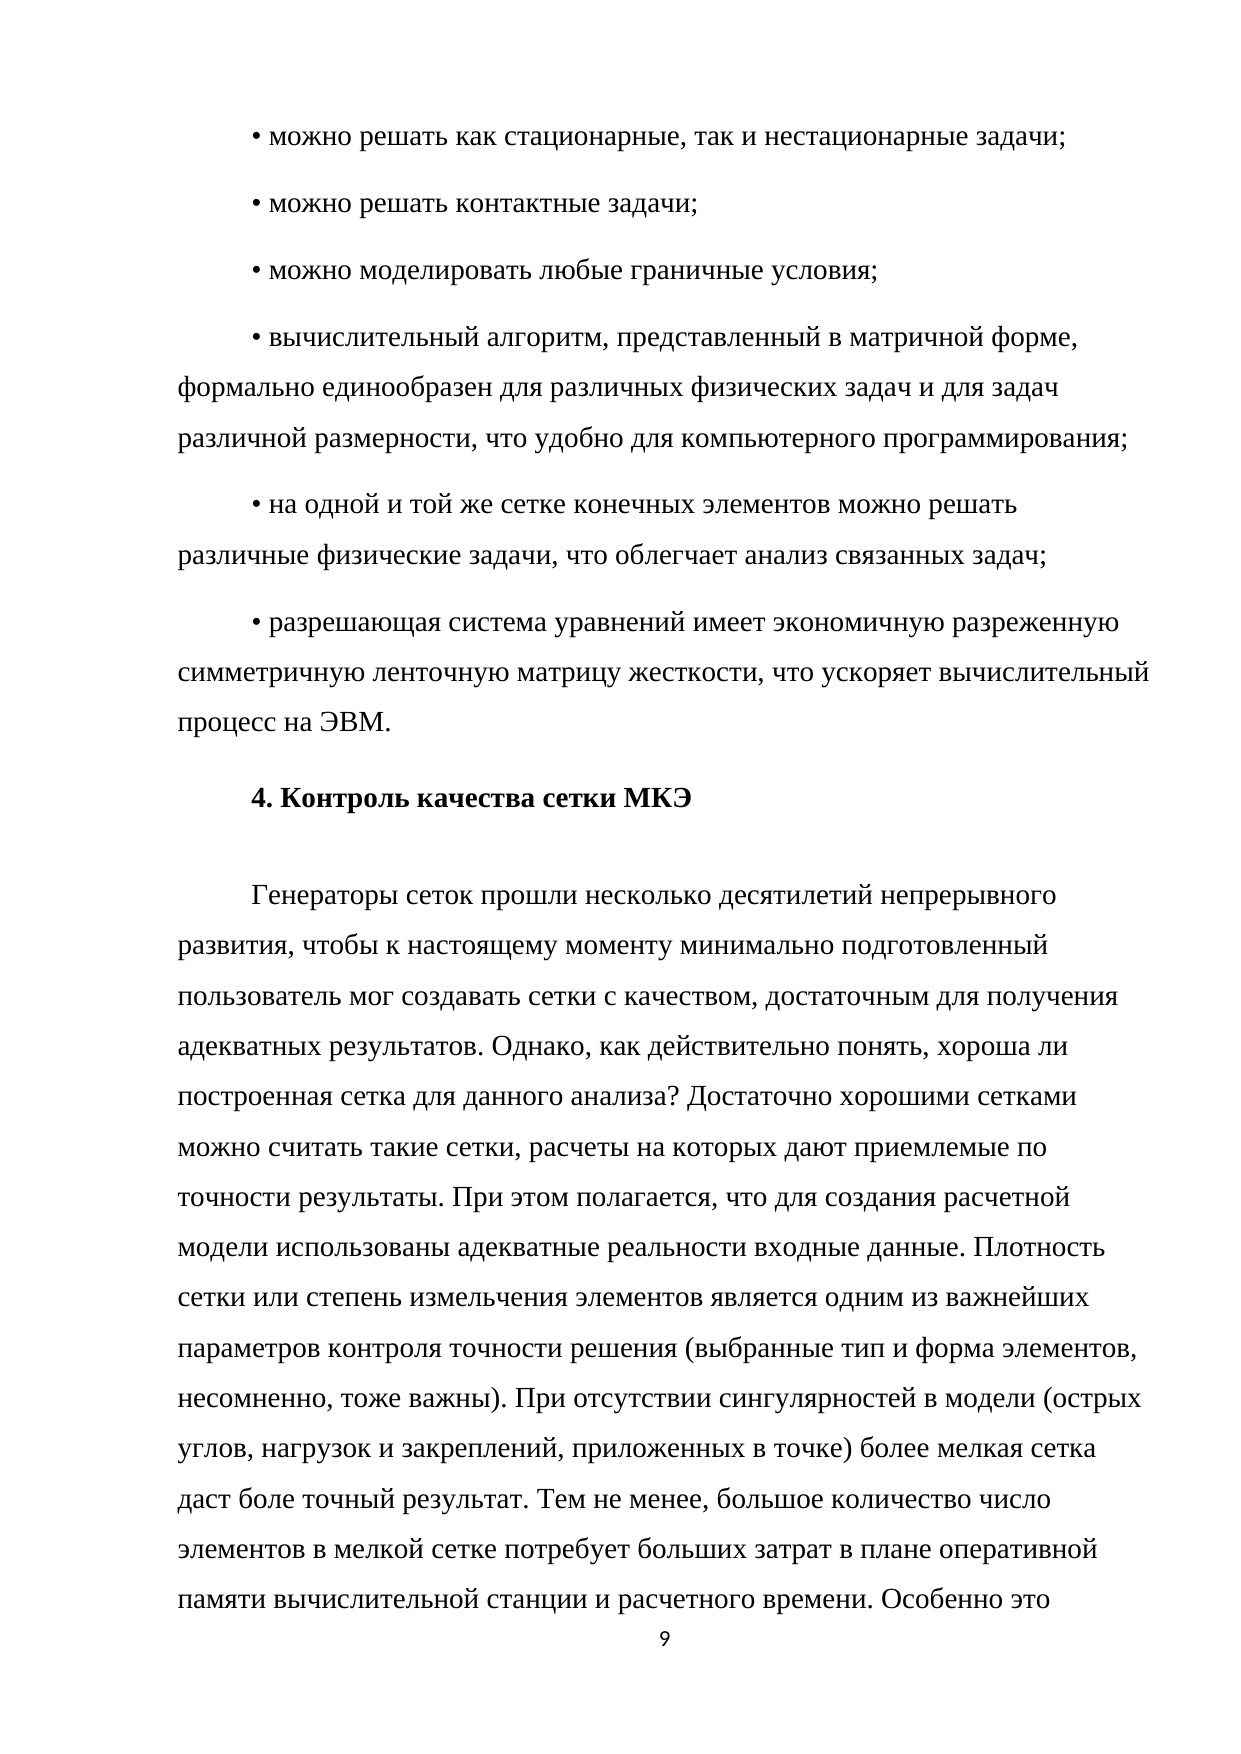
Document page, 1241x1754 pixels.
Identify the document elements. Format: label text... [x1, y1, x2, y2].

subtitle 4. Контроль качества сетки МКЭ [177, 780, 1152, 813]
text • на одной и той же сетке конечных элементов можно решать различные физические задачи, что облегчает анализ связанных задач; [177, 487, 1137, 571]
text • можно моделировать любые граничные условия; [177, 252, 1137, 286]
text • разрешающая система уравнений имеет экономичную разреженную симметричную ленточную матрицу жесткости, что ускоряет вычислительный процесс на ЭВМ. [177, 604, 1152, 738]
text • вычислительный алгоритм, представленный в матричной форме, формально единообразен для различных физических задач и для задач различной размерности, что удобно для компьютерного программирования; [177, 319, 1137, 453]
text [177, 877, 1152, 1615]
text • можно решать контактные задачи; [177, 185, 1137, 219]
text • можно решать как стационарные, так и нестационарные задачи; [177, 118, 1137, 152]
